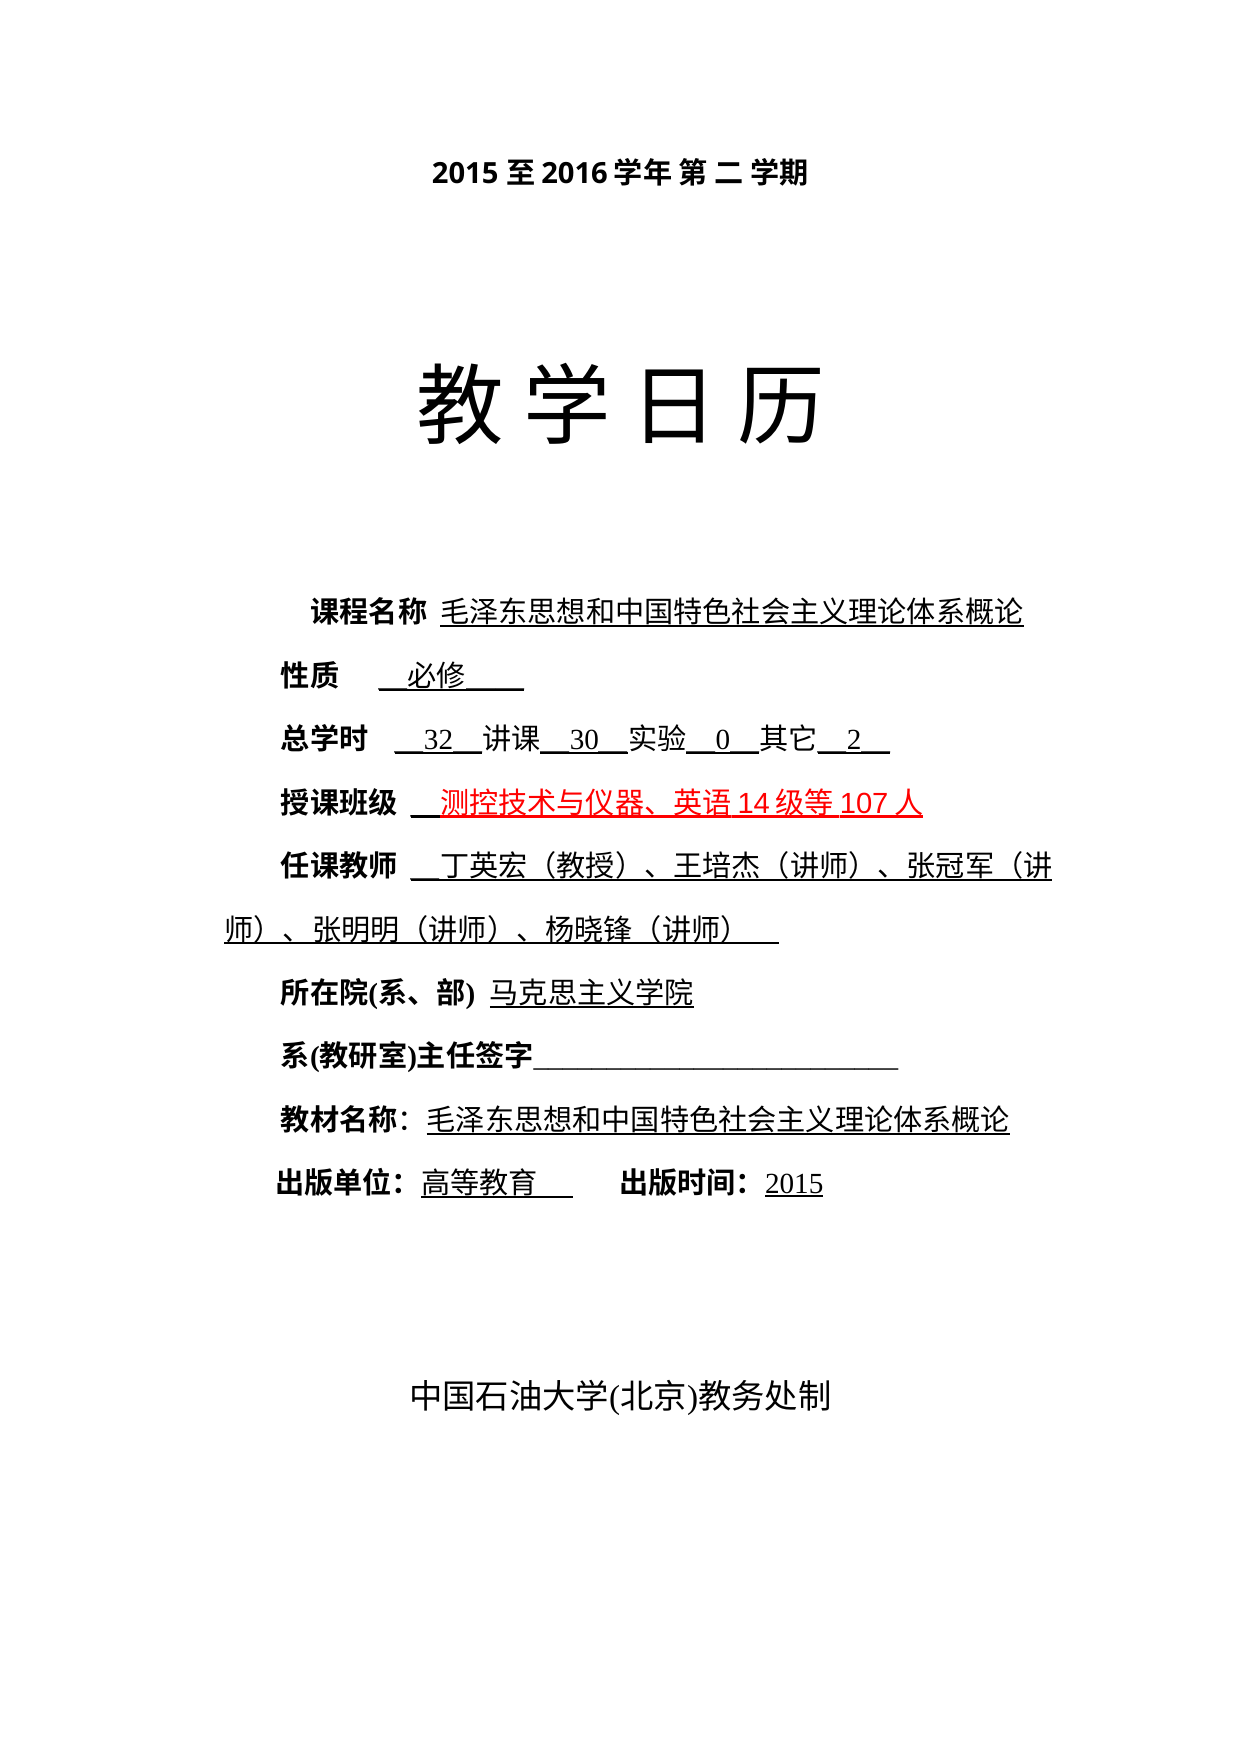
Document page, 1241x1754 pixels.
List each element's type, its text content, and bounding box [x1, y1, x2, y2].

text 系(教研室)主任签字_________________________ [224, 1033, 1053, 1075]
text 出版单位：高等教育 出版时间：2015 [187, 1160, 1053, 1202]
text 中国石油大学(北京)教务处制 [187, 1370, 1053, 1418]
text 任课教师 ＿丁英宏（教授）、王培杰（讲师）、张冠军（讲师）、张明明（讲师）、杨晓锋（讲师）＿ [224, 843, 1053, 948]
text 2015 至2016学年 第 二 学期 [187, 150, 1053, 192]
text 授课班级 ＿测控技术与仪器、英语14级等107人 [281, 779, 1053, 822]
text 所在院(系、部) 马克思主义学院 [224, 969, 1053, 1012]
text 性质 ＿必修＿＿ [224, 652, 1053, 695]
text 教材名称：毛泽东思想和中国特色社会主义理论体系概论 [224, 1096, 1053, 1139]
text 总学时 ＿32＿讲课＿30＿实验＿0＿其它＿2＿ [224, 716, 1053, 758]
text 课程名称 毛泽东思想和中国特色社会主义理论体系概论 [224, 589, 1053, 631]
text 教 学 日 历 [187, 336, 1053, 462]
